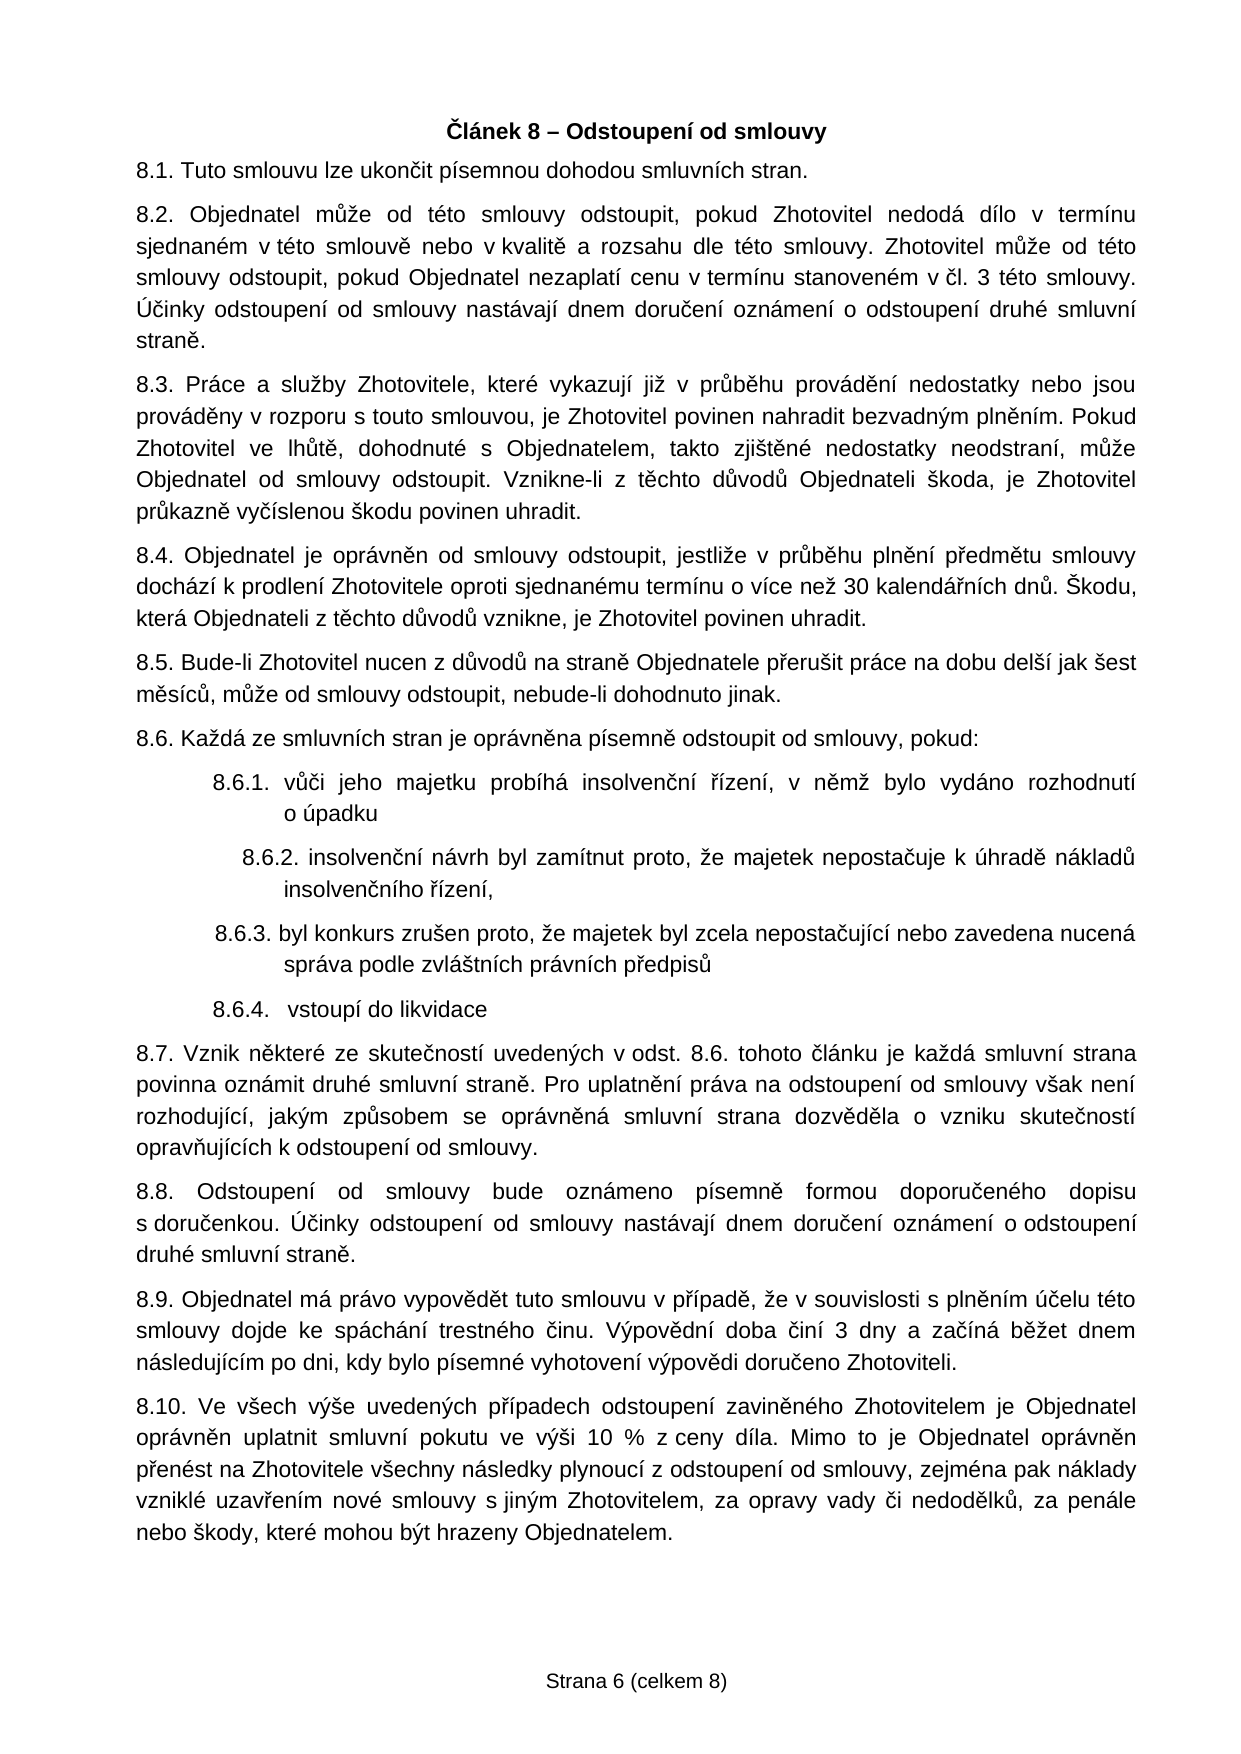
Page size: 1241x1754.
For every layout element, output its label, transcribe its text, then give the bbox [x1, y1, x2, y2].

text 8.7. Vznik některé ze skutečností uvedených v odst. 8.6. tohoto článku je každá smluvní strana povinna oznámit druhé smluvní straně. Pro uplatnění práva na odstoupení od smlouvy však není rozhodující, jakým způsobem se oprávněná smluvní strana dozvěděla o vzniku skutečností opravňujících k odstoupení od smlouvy. [136, 1039, 1137, 1161]
text 8.6.3. byl konkurs zrušen proto, že majetek byl zcela nepostačující nebo zavedena nucená správa podle zvláštních právních předpisů [136, 920, 1137, 978]
text 8.5. Bude-li Zhotovitel nucen z důvodů na straně Objednatele přerušit práce na dobu delší jak šest měsíců, může od smlouvy odstoupit, nebude-li dohodnuto jinak. [136, 649, 1137, 707]
text 8.10. Ve všech výše uvedených případech odstoupení zaviněného Zhotovitelem je Objednatel oprávněn uplatnit smluvní pokutu ve výši 10 % z ceny díla. Mimo to je Objednatel oprávněn přenést na Zhotovitele všechny následky plynoucí z odstoupení od smlouvy, zejména pak náklady vzniklé uzavřením nové smlouvy s jiným Zhotovitelem, za opravy vady či nedodělků, za penále nebo škody, které mohou být hrazeny Objednatelem. [136, 1393, 1137, 1545]
text 8.8. Odstoupení od smlouvy bude oznámeno písemně formou doporučeného dopisu s doručenkou. Účinky odstoupení od smlouvy nastávají dnem doručení oznámení o odstoupení druhé smluvní straně. [136, 1178, 1137, 1268]
text 8.4. Objednatel je oprávněn od smlouvy odstoupit, jestliže v průběhu plnění předmětu smlouvy dochází k prodlení Zhotovitele oproti sjednanému termínu o více než 30 kalendářních dnů. Škodu, která Objednateli z těchto důvodů vznikne, je Zhotovitel povinen uhradit. [136, 542, 1137, 631]
text 8.6.1. vůči jeho majetku probíhá insolvenční řízení, v němž bylo vydáno rozhodnutí o úpadku [212, 769, 1137, 827]
text 8.1. Tuto smlouvu lze ukončit písemnou dohodou smluvních stran. [136, 157, 1137, 183]
list vstoupí do likvidace [212, 996, 1137, 1022]
text 8.6. Každá ze smluvních stran je oprávněna písemně odstoupit od smlouvy, pokud: [136, 724, 1137, 751]
text 8.6.2. insolvenční návrh byl zamítnut proto, že majetek nepostačuje k úhradě nákladů insolvenčního řízení, [136, 844, 1137, 902]
text 8.3. Práce a služby Zhotovitele, které vykazují již v průběhu provádění nedostatky nebo jsou prováděny v rozporu s touto smlouvou, je Zhotovitel povinen nahradit bezvadným plněním. Pokud Zhotovitel ve lhůtě, dohodnuté s Objednatelem, takto zjištěné nedostatky neodstraní, může Objednatel od smlouvy odstoupit. Vznikne-li z těchto důvodů Objednateli škoda, je Zhotovitel průkazně vyčíslenou škodu povinen uhradit. [136, 371, 1137, 524]
text 8.2. Objednatel může od této smlouvy odstoupit, pokud Zhotovitel nedodá dílo v termínu sjednaném v této smlouvě nebo v kvalitě a rozsahu dle této smlouvy. Zhotovitel může od této smlouvy odstoupit, pokud Objednatel nezaplatí cenu v termínu stanoveném v čl. 3 této smlouvy. Účinky odstoupení od smlouvy nastávají dnem doručení oznámení o odstoupení druhé smluvní straně. [136, 201, 1137, 354]
text 8.9. Objednatel má právo vypovědět tuto smlouvu v případě, že v souvislosti s plněním účelu této smlouvy dojde ke spáchání trestného činu. Výpovědní doba činí 3 dny a začíná běžet dnem následujícím po dni, kdy bylo písemné vyhotovení výpovědi doručeno Zhotoviteli. [136, 1286, 1137, 1375]
text Článek 8 – Odstoupení od smlouvy [136, 118, 1137, 144]
